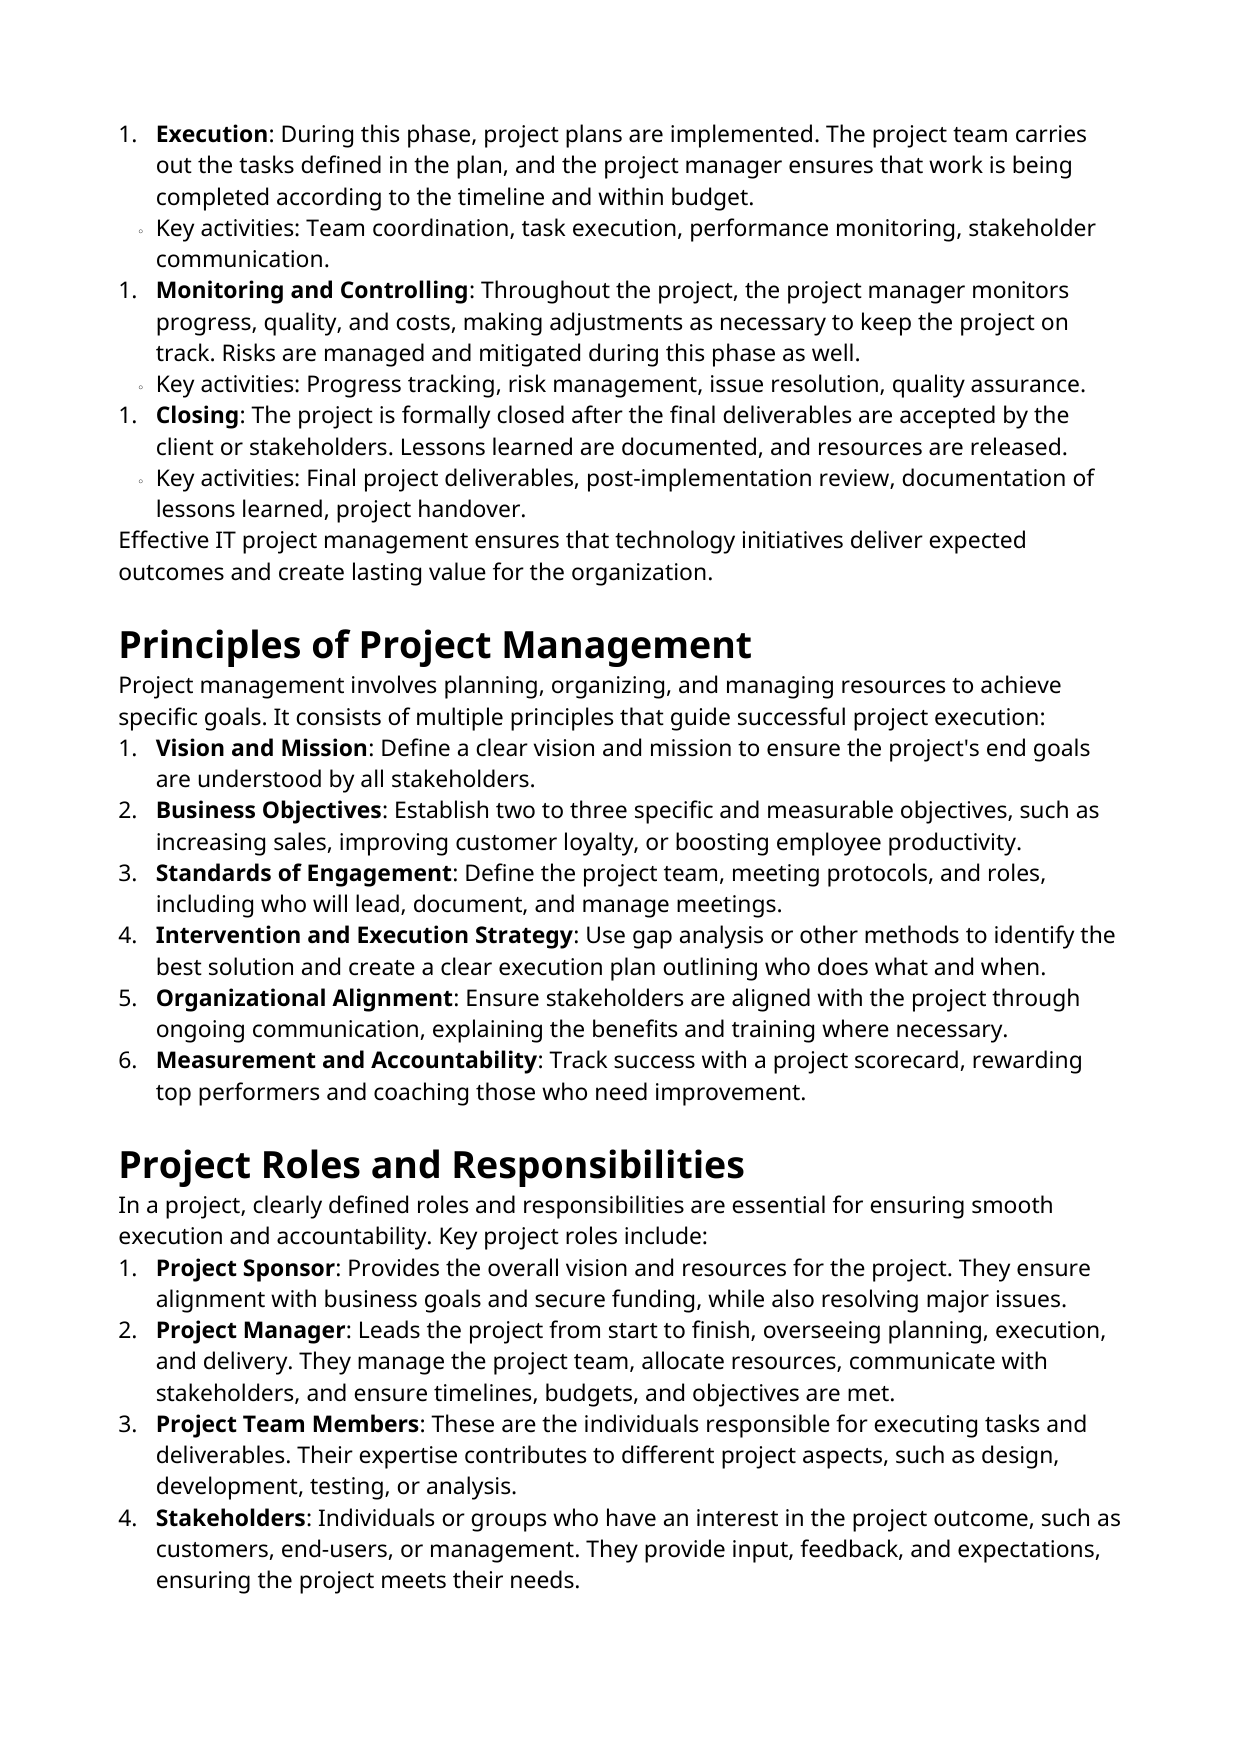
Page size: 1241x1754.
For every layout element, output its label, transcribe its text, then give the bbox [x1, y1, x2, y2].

text In a project, clearly defined roles and responsibilities are essential for ensuring smooth execution and accountability. Key project roles include: [118, 1189, 1122, 1251]
list Intervention and Execution Strategy: Use gap analysis or other methods to identify the best solution and create a clear execution plan outlining who does what and when. [118, 919, 1122, 982]
list Project Sponsor: Provides the overall vision and resources for the project. They ensure alignment with business goals and secure funding, while also resolving major issues. [118, 1251, 1122, 1314]
list Standards of Engagement: Define the project team, meeting protocols, and roles, including who will lead, document, and manage meetings. [118, 857, 1122, 919]
text Project management involves planning, organizing, and managing resources to achieve specific goals. It consists of multiple principles that guide successful project execution: [118, 669, 1122, 732]
list Measurement and Accountability: Track success with a project scorecard, rewarding top performers and coaching those who need improvement. [118, 1044, 1122, 1107]
list Key activities: Team coordination, task execution, performance monitoring, stakeholder communication. [137, 212, 1122, 274]
subtitle Project Roles and Responsibilities [118, 1138, 1122, 1189]
list Organizational Alignment: Ensure stakeholders are aligned with the project through ongoing communication, explaining the benefits and training where necessary. [118, 982, 1122, 1044]
list Vision and Mission: Define a clear vision and mission to ensure the project's end goals are understood by all stakeholders. [118, 732, 1122, 794]
list Stakeholders: Individuals or groups who have an interest in the project outcome, such as customers, end-users, or management. They provide input, feedback, and expectations, ensuring the project meets their needs. [118, 1501, 1122, 1595]
list Closing: The project is formally closed after the final deliverables are accepted by the client or stakeholders. Lessons learned are documented, and resources are released. [118, 399, 1122, 462]
text Effective IT project management ensures that technology initiatives deliver expected outcomes and create lasting value for the organization. [118, 524, 1122, 587]
list Key activities: Progress tracking, risk management, issue resolution, quality assurance. [137, 368, 1122, 399]
list Execution: During this phase, project plans are implemented. The project team carries out the tasks defined in the plan, and the project manager ensures that work is being completed according to the timeline and within budget. [118, 118, 1122, 212]
list Key activities: Final project deliverables, post-implementation review, documentation of lessons learned, project handover. [137, 462, 1122, 524]
list Project Team Members: These are the individuals responsible for executing tasks and deliverables. Their expertise contributes to different project aspects, such as design, development, testing, or analysis. [118, 1408, 1122, 1501]
subtitle Principles of Project Management [118, 618, 1122, 669]
list Business Objectives: Establish two to three specific and measurable objectives, such as increasing sales, improving customer loyalty, or boosting employee productivity. [118, 794, 1122, 857]
list Project Manager: Leads the project from start to finish, overseeing planning, execution, and delivery. They manage the project team, allocate resources, communicate with stakeholders, and ensure timelines, budgets, and objectives are met. [118, 1314, 1122, 1408]
list Monitoring and Controlling: Throughout the project, the project manager monitors progress, quality, and costs, making adjustments as necessary to keep the project on track. Risks are managed and mitigated during this phase as well. [118, 274, 1122, 368]
